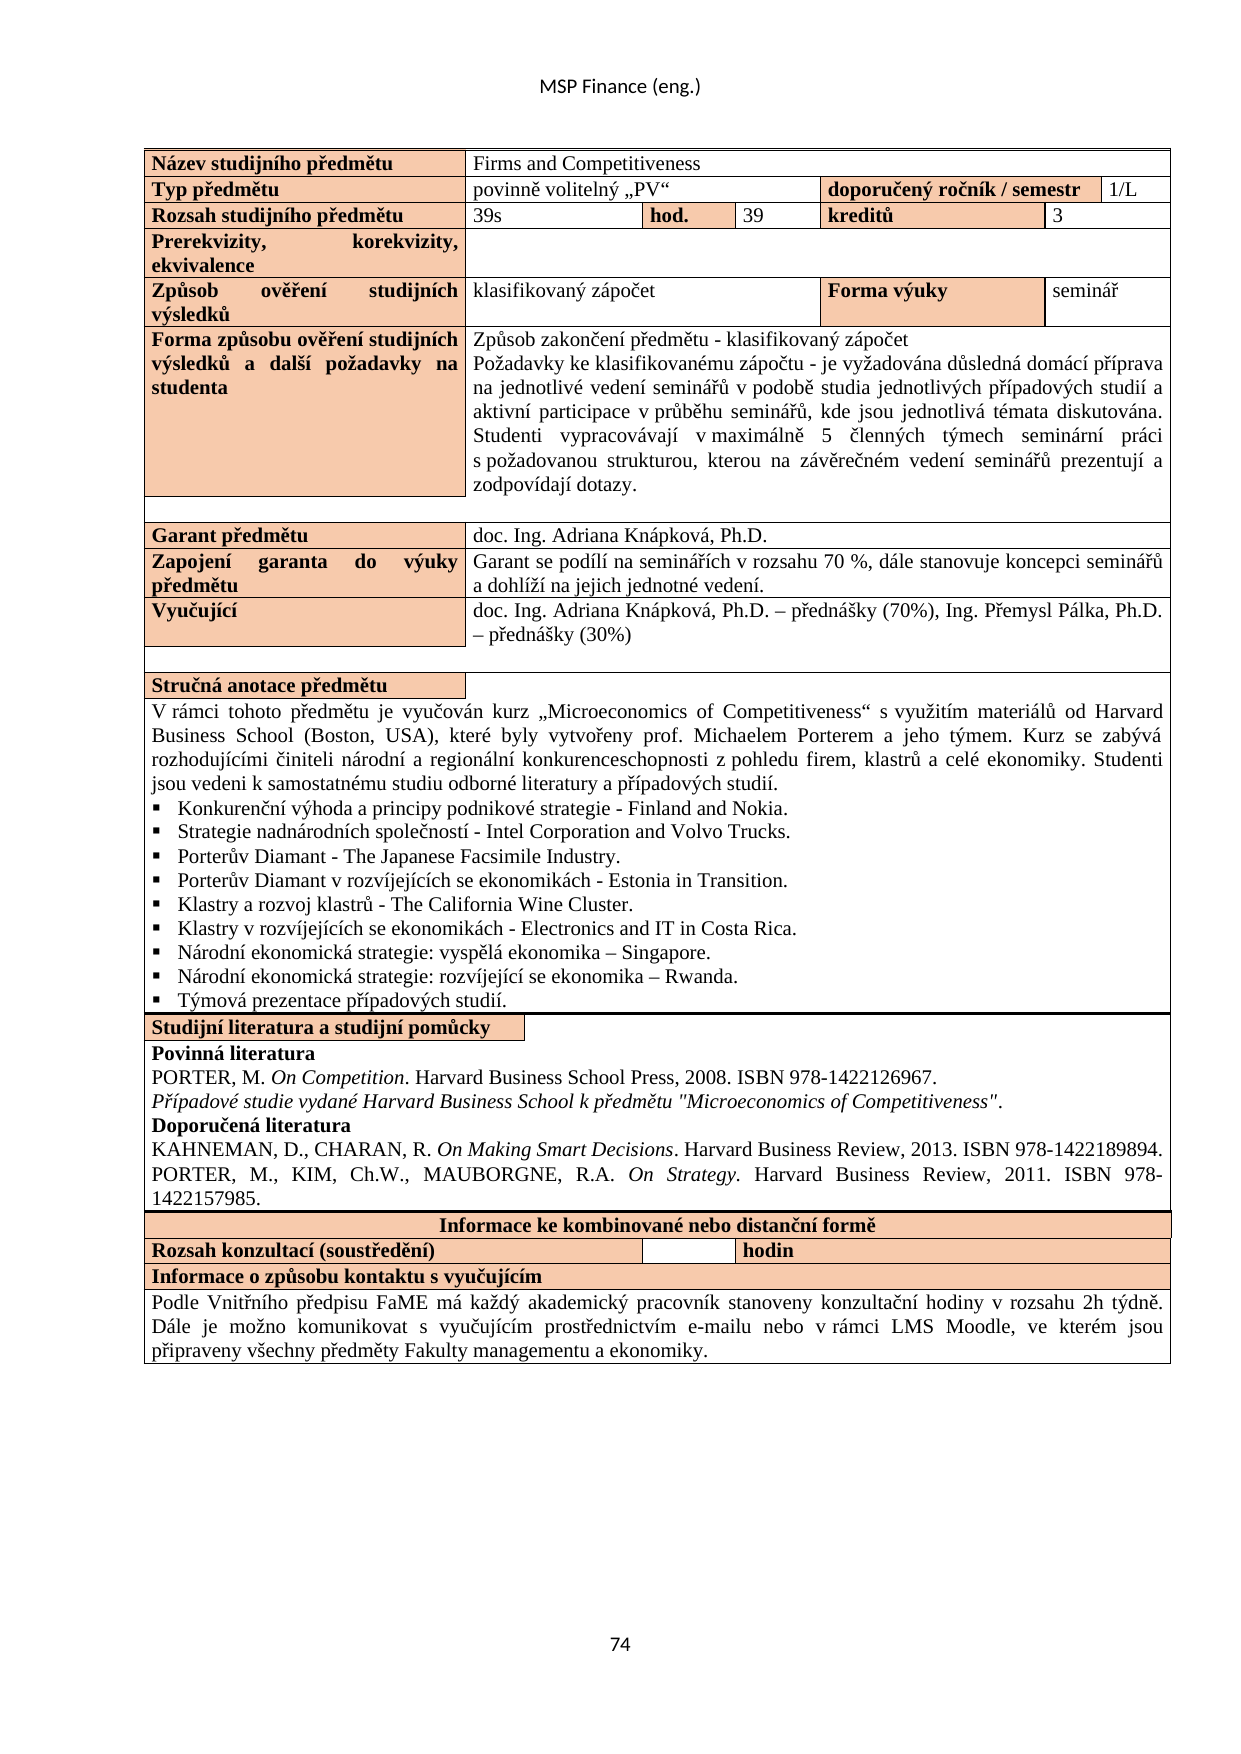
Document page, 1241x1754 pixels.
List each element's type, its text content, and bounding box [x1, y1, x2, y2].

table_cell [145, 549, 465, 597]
table_cell Rozsah studijního předmětu [145, 203, 465, 228]
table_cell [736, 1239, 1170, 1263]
table_cell doporučený ročník / semestr [821, 177, 1101, 202]
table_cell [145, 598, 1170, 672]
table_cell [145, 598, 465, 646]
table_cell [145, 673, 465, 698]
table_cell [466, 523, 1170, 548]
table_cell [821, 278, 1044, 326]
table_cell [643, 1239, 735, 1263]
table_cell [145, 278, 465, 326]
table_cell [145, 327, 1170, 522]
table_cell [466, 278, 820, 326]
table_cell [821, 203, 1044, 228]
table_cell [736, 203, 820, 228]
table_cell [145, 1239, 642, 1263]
table_cell Název studijního předmětu [145, 151, 465, 176]
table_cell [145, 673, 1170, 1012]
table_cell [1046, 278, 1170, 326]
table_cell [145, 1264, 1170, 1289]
table_cell hod. [643, 203, 735, 228]
table_cell 39s [466, 203, 642, 228]
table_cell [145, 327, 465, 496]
table_cell Firms and Competitiveness [466, 151, 1170, 176]
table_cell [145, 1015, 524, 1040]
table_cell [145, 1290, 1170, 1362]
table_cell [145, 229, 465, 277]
table_cell Typ předmětu [145, 177, 465, 202]
table_cell povinně volitelný „PV“ [466, 177, 820, 202]
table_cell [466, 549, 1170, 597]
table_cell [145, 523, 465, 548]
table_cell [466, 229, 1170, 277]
table_cell 1/L [1102, 177, 1170, 202]
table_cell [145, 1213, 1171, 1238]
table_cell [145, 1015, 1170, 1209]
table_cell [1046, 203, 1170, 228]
